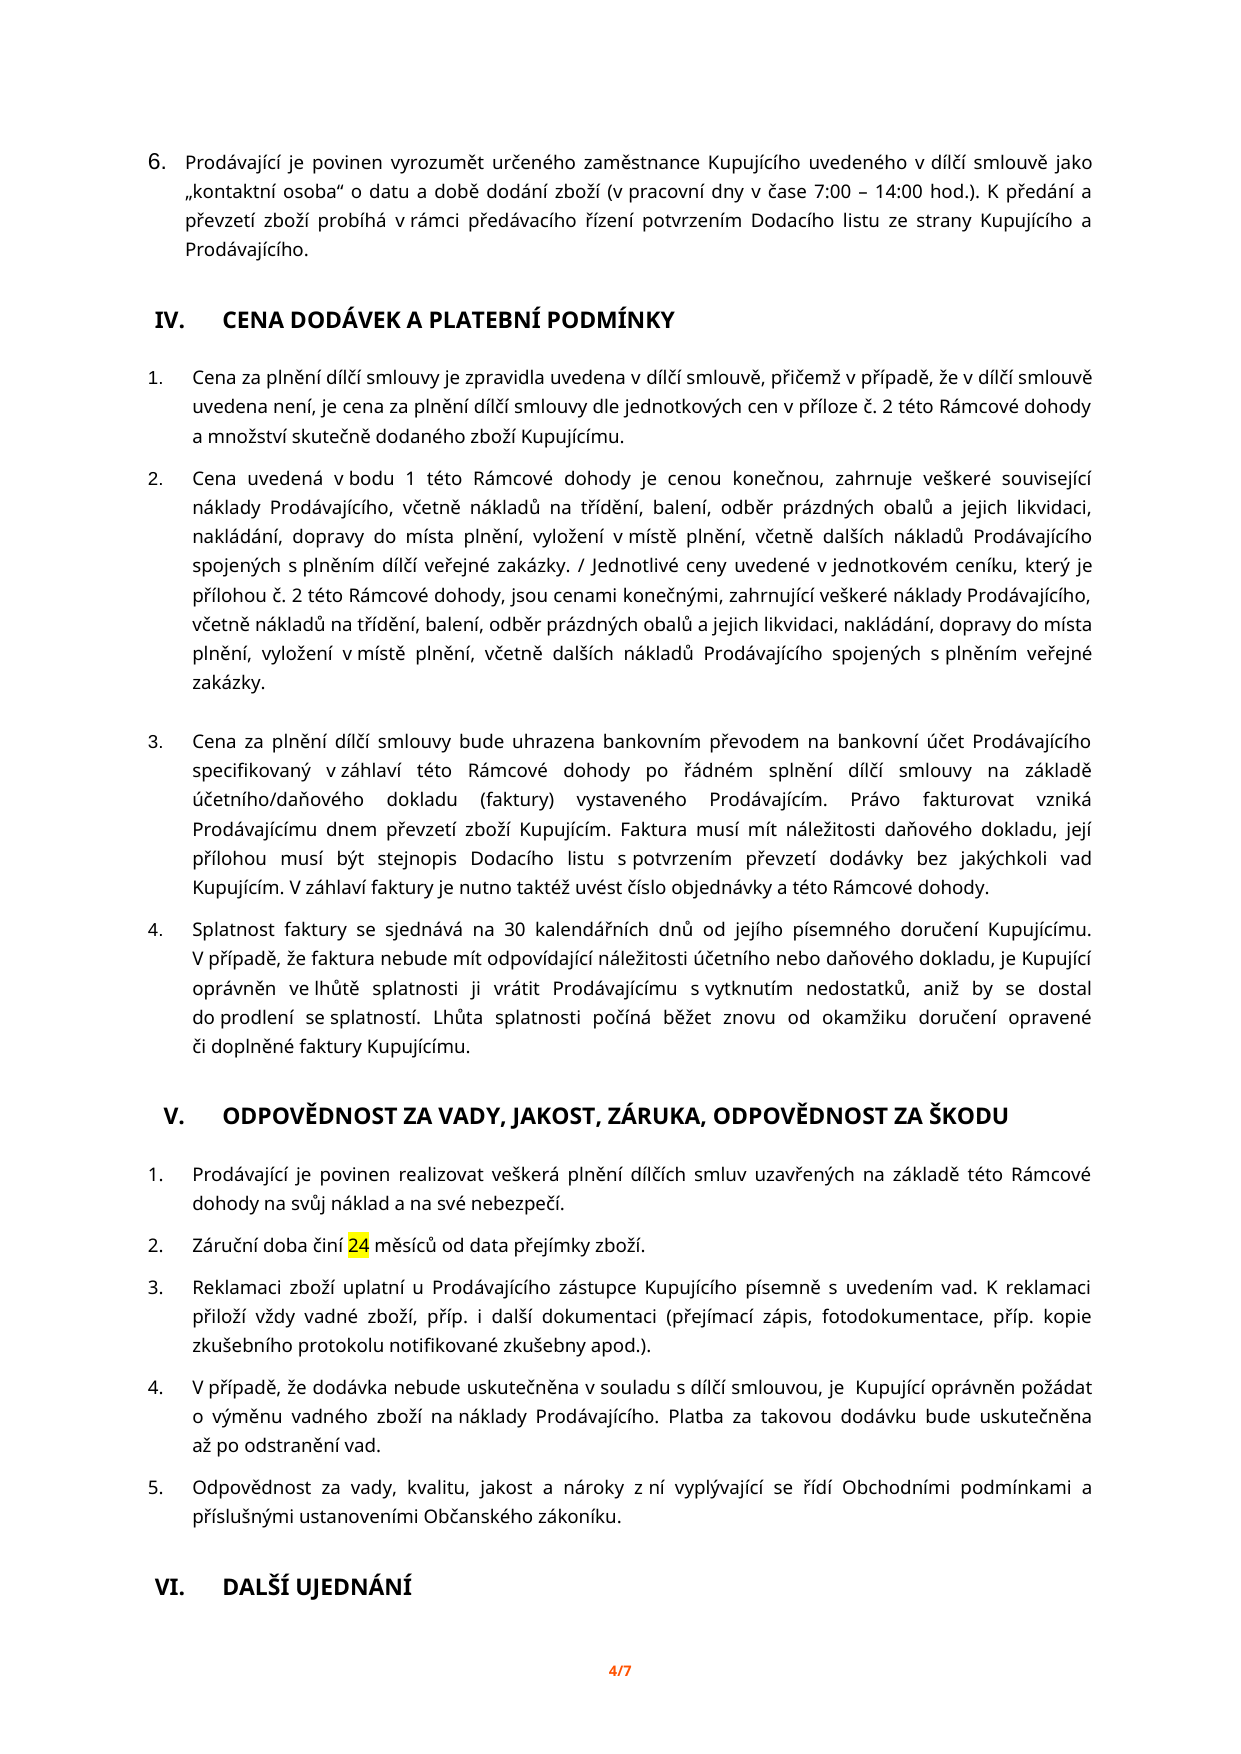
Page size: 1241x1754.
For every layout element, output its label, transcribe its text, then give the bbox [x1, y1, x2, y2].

list V případě, že dodávka nebude uskutečněna v souladu s dílčí smlouvou, je Kupující oprávněn požádat o výměnu vadného zboží na náklady Prodávajícího. Platba za takovou dodávku bude uskutečněna až po odstranění vad. [148, 1374, 1093, 1458]
subtitle Splatnost faktury se sjednává na 30 kalendářních dnů od jejího písemného doručení Kupujícímu. V případě, že faktura nebude mít odpovídající náležitosti účetního nebo daňového dokladu, je Kupující oprávněn ve lhůtě splatnosti ji vrátit Prodávajícímu s vytknutím nedostatků, aniž by se dostal do prodlení se splatností. Lhůta splatnosti počíná běžet znovu od okamžiku doručení opravené či doplněné faktury Kupujícímu. [148, 916, 1093, 1059]
list Prodávající je povinen realizovat veškerá plnění dílčích smluv uzavřených na základě této Rámcové dohody na svůj náklad a na své nebezpečí. [148, 1161, 1093, 1216]
list Reklamaci zboží uplatní u Prodávajícího zástupce Kupujícího písemně s uvedením vad. K reklamaci přiloží vždy vadné zboží, příp. i další dokumentaci (přejímací zápis, fotodokumentace, příp. kopie zkušebního protokolu notifikované zkušebny apod.). [148, 1274, 1093, 1358]
list CENA DODÁVEK A PLATEBNÍ PODMÍNKY [185, 303, 1093, 335]
subtitle Prodávající je povinen vyrozumět určeného zaměstnance Kupujícího uvedeného v dílčí smlouvě jako „kontaktní osoba“ o datu a době dodání zboží (v pracovní dny v čase 7:00 – 14:00 hod.). K předání a převzetí zboží probíhá v rámci předávacího řízení potvrzením Dodacího listu ze strany Kupujícího a Prodávajícího. [148, 148, 1093, 262]
subtitle Cena za plnění dílčí smlouvy je zpravidla uvedena v dílčí smlouvě, přičemž v případě, že v dílčí smlouvě uvedena není, je cena za plnění dílčí smlouvy dle jednotkových cen v příloze č. 2 této Rámcové dohody a množství skutečně dodaného zboží Kupujícímu. [148, 364, 1093, 448]
list Cena uvedená v bodu 1 této Rámcové dohody je cenou konečnou, zahrnuje veškeré související náklady Prodávajícího, včetně nákladů na třídění, balení, odběr prázdných obalů a jejich likvidaci, nakládání, dopravy do místa plnění, vyložení v místě plnění, včetně dalších nákladů Prodávajícího spojených s plněním dílčí veřejné zakázky. / Jednotlivé ceny uvedené v jednotkovém ceníku, který je přílohou č. 2 této Rámcové dohody, jsou cenami konečnými, zahrnující veškeré náklady Prodávajícího, včetně nákladů na třídění, balení, odběr prázdných obalů a jejich likvidaci, nakládání, dopravy do místa plnění, vyložení v místě plnění, včetně dalších nákladů Prodávajícího spojených s plněním veřejné zakázky. [148, 465, 1093, 695]
list Záruční doba činí 24 měsíců od data přejímky zboží. [148, 1232, 348, 1258]
list Záruční doba činí 24 měsíců od data přejímky zboží. [369, 1232, 1093, 1258]
list DALŠÍ UJEDNÁNÍ [185, 1571, 1093, 1602]
list Cena za plnění dílčí smlouvy bude uhrazena bankovním převodem na bankovní účet Prodávajícího specifikovaný v záhlaví této Rámcové dohody po řádném splnění dílčí smlouvy na základě účetního/daňového dokladu (faktury) vystaveného Prodávajícím. Právo fakturovat vzniká Prodávajícímu dnem převzetí zboží Kupujícím. Faktura musí mít náležitosti daňového dokladu, její přílohou musí být stejnopis Dodacího listu s potvrzením převzetí dodávky bez jakýchkoli vad Kupujícím. V záhlaví faktury je nutno taktéž uvést číslo objednávky a této Rámcové dohody. [148, 728, 1093, 900]
list ODPOVĚDNOST ZA VADY, JAKOST, ZÁRUKA, ODPOVĚDNOST ZA ŠKODU [185, 1100, 1093, 1131]
list Odpovědnost za vady, kvalitu, jakost a nároky z ní vyplývající se řídí Obchodními podmínkami a příslušnými ustanoveními Občanského zákoníku. [148, 1474, 1093, 1529]
